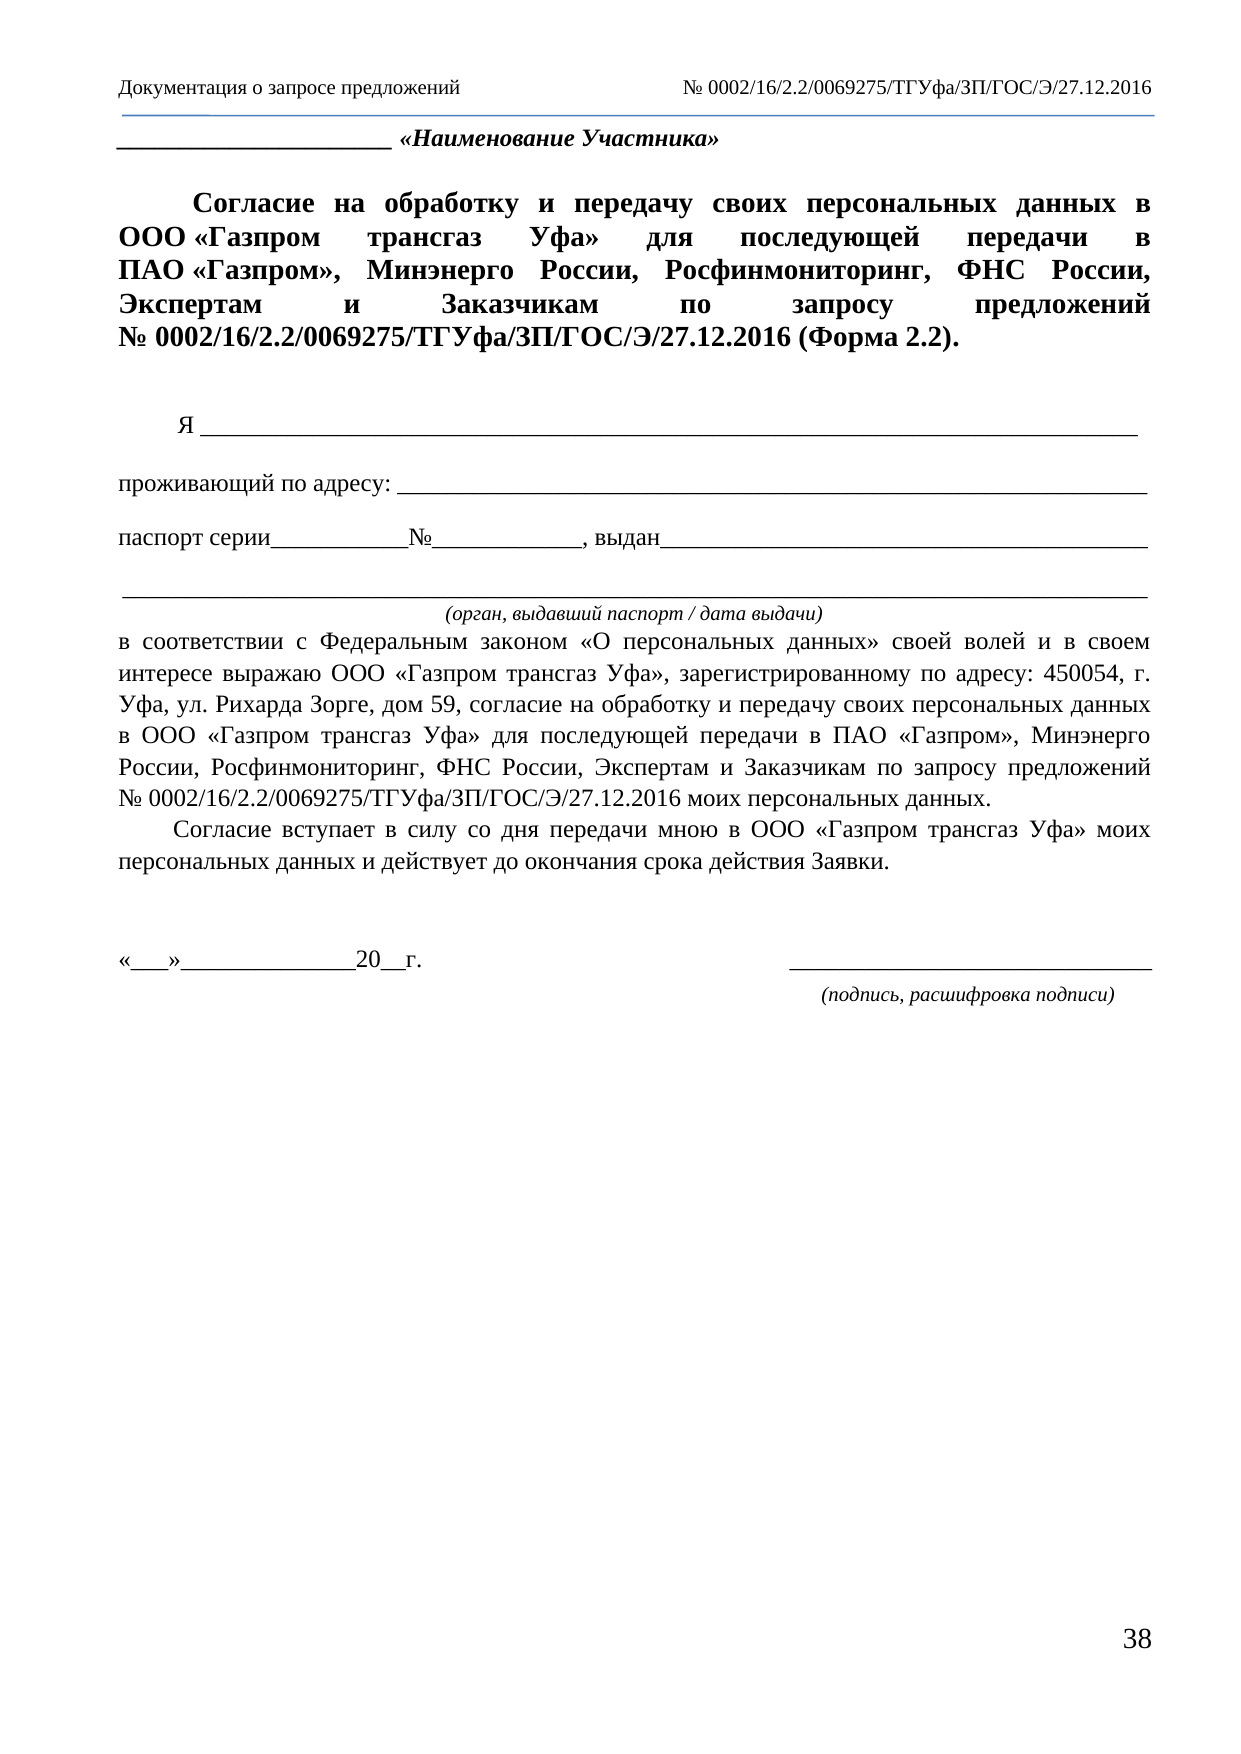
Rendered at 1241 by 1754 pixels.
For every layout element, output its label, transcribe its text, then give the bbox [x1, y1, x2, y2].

text паспорт серии___________№____________, выдан_______________________________________ [118, 522, 1152, 551]
text (орган, выдавший паспорт / дата выдачи) [118, 601, 1152, 625]
text (подпись, расшифровка подписи) [118, 974, 1152, 1008]
text «___»______________20__г. _____________________________ [118, 942, 1152, 974]
text __________________________________________________________________________________ [118, 576, 1152, 601]
text в соответствии с Федеральным законом «О персональных данных» своей волей и в своем интересе выражаю ООО «Газпром трансгаз Уфа», зарегистрированному по адресу: 450054, г. Уфа, ул. Рихарда Зорге, дом 59, согласие на обработку и передачу своих персональных данных в ООО «Газпром трансгаз Уфа» для последующей передачи в ПАО «Газпром», Минэнерго России, Росфинмониторинг, ФНС России, Экспертам и Заказчикам по запросу предложений № 0002/16/2.2/0069275/ТГУфа/ЗП/ГОС/Э/27.12.2016 моих персональных данных. [118, 625, 1152, 813]
text Согласие на обработку и передачу своих персональных данных в ООО «Газпром трансгаз Уфа» для последующей передачи в ПАО «Газпром», Минэнерго России, Росфинмониторинг, ФНС России, Экспертам и Заказчикам по запросу предложений № 0002/16/2.2/0069275/ТГУфа/ЗП/ГОС/Э/27.12.2016 (Форма 2.2). [118, 185, 1152, 353]
text Я ___________________________________________________________________________ [118, 411, 1147, 439]
text Согласие вступает в силу со дня передачи мною в ООО «Газпром трансгаз Уфа» моих персональных данных и действует до окончания срока действия Заявки. [118, 813, 1152, 876]
text проживающий по адресу: ____________________________________________________________ [118, 468, 1152, 497]
text ______________________ «Наименование Участника» [118, 123, 1152, 152]
